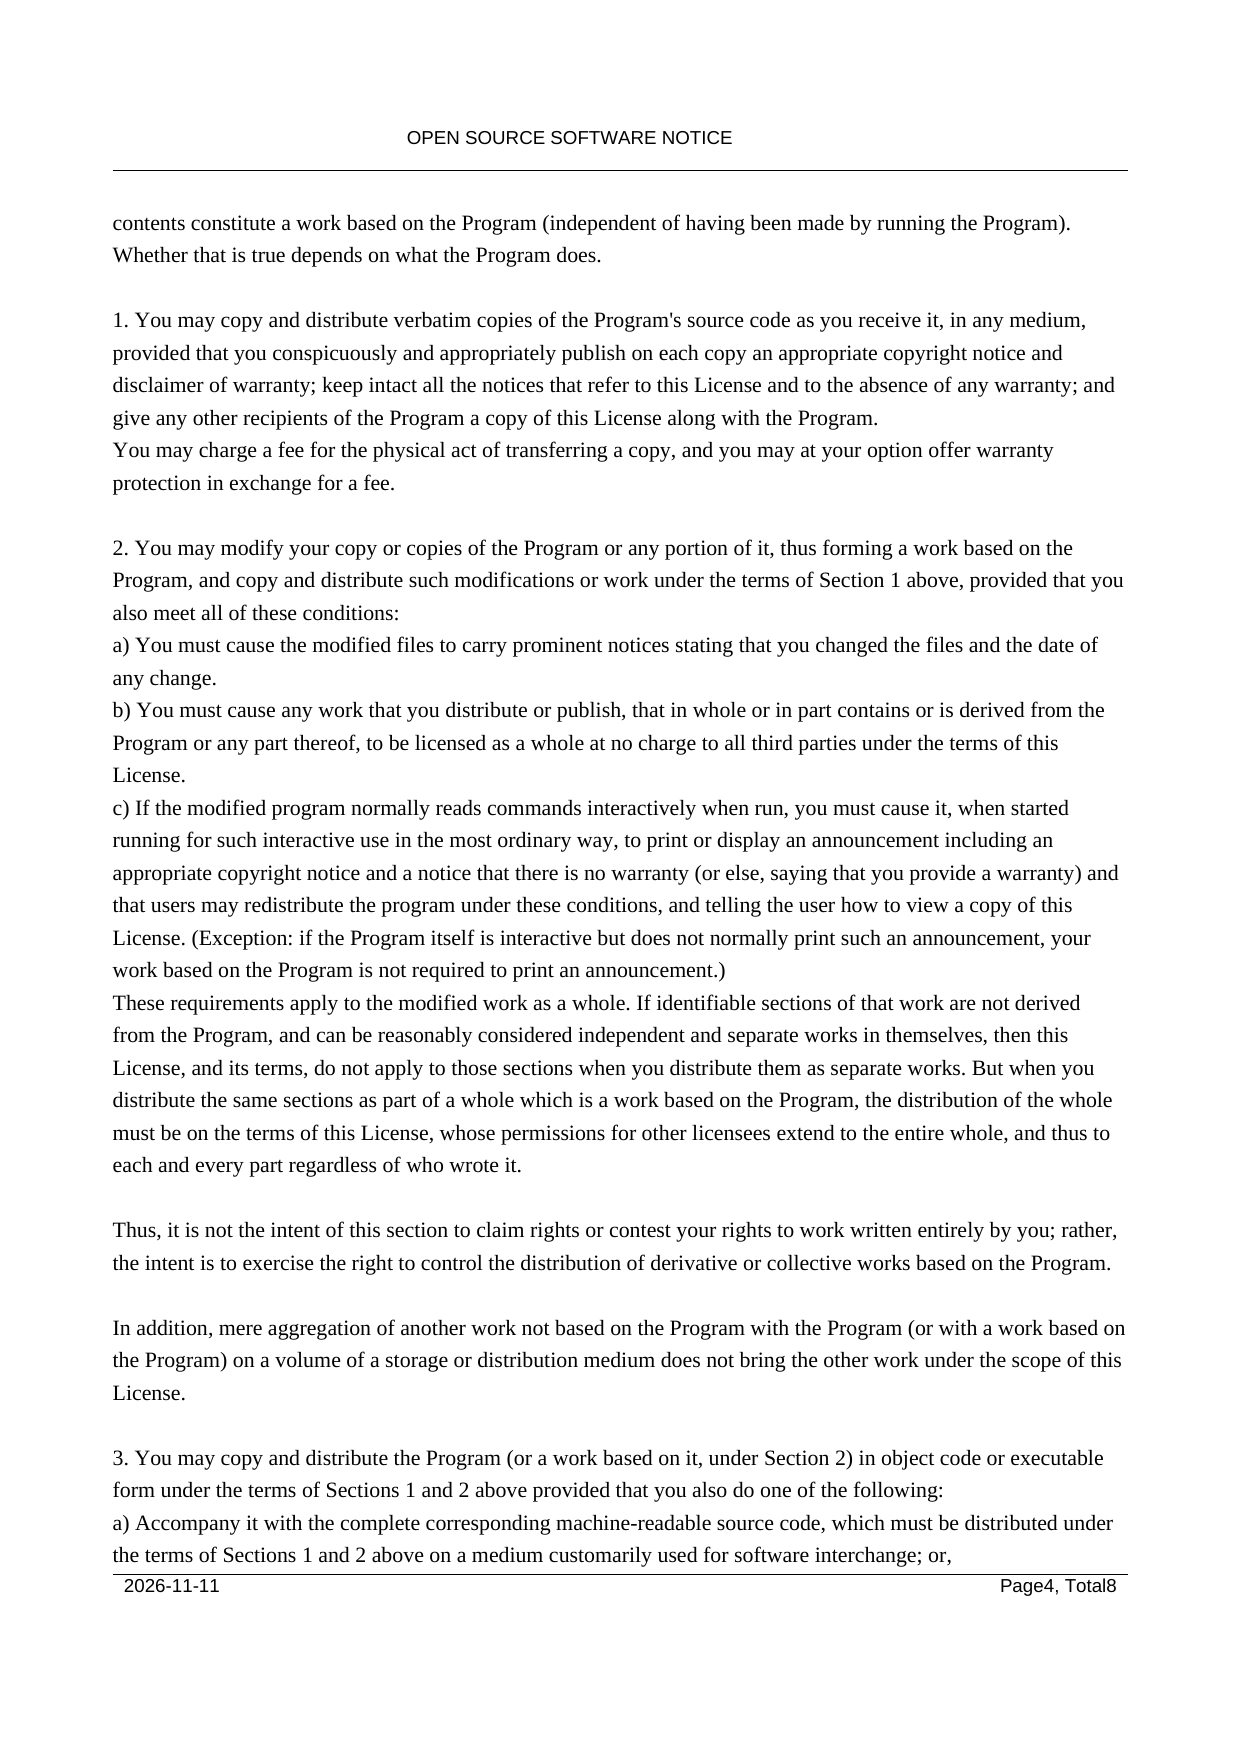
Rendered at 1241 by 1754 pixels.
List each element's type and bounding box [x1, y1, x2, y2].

text [112, 206, 1128, 1571]
